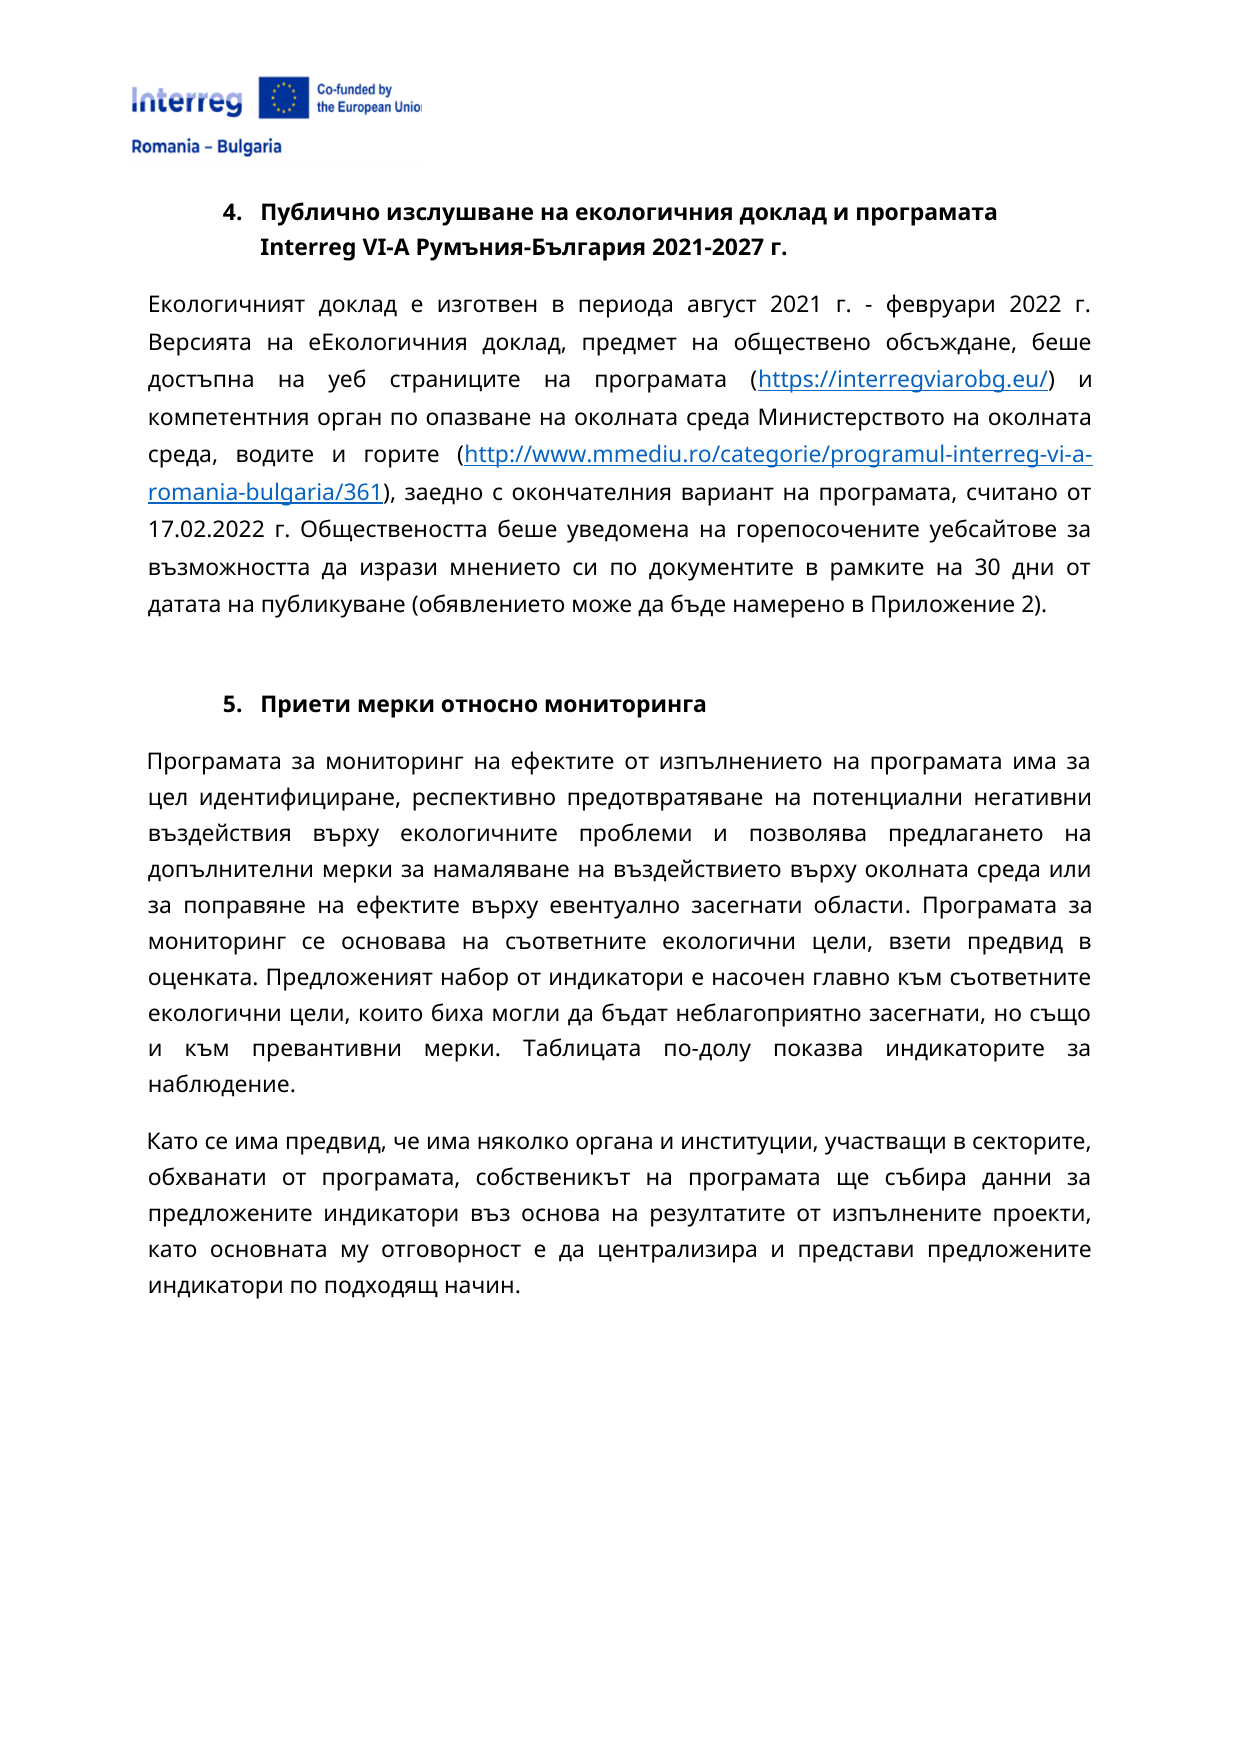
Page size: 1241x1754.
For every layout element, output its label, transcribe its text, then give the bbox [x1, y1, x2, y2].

list Публично изслушване на екологичния доклад и програмата Interreg VI-A Румъния-България 2021-2027 г. [223, 195, 1093, 263]
list Приети мерки относно мониторинга [223, 688, 1093, 719]
picture [130, 73, 422, 165]
text Екологичният доклад е изготвен в периода август 2021 г. - февруари 2022 г. Версията на еЕкологичния доклад, предмет на обществено обсъждане, беше достъпна на уеб страниците на програмата (https://interregviarobg.eu/) и компетентния орган по опазване на околната среда Министерството на околната среда, водите и горите (http://www.mmediu.ro/categorie/programul-interreg-vi-a-romania-bulgaria/361), заедно с окончателния вариант на програмата, считано от 17.02.2022 г. Обществеността беше уведомена на горепосочените уебсайтове за възможността да изрази мнението си по документите в рамките на 30 дни от датата на публикуване (обявлението може да бъде намерено в Приложение 2). [148, 288, 1093, 619]
text Като се има предвид, че има няколко органа и институции, участващи в секторите, обхванати от програмата, собственикът на програмата ще събира данни за предложените индикатори въз основа на резултатите от изпълнените проекти, като основната му отговорност е да централизира и представи предложените индикатори по подходящ начин. [146, 1125, 1093, 1300]
text Програмата за мониторинг на ефектите от изпълнението на програмата има за цел идентифициране, респективно предотвратяване на потенциални негативни въздействия върху екологичните проблеми и позволява предлагането на допълнителни мерки за намаляване на въздействието върху околната среда или за поправяне на ефектите върху евентуално засегнати области. Програмата за мониторинг се основава на съответните екологични цели, взети предвид в оценката. Предложеният набор от индикатори е насочен главно към съответните екологични цели, които биха могли да бъдат неблагоприятно засегнати, но също и към превантивни мерки. Таблицата по-долу показва индикаторите за наблюдение. [146, 745, 1093, 1099]
